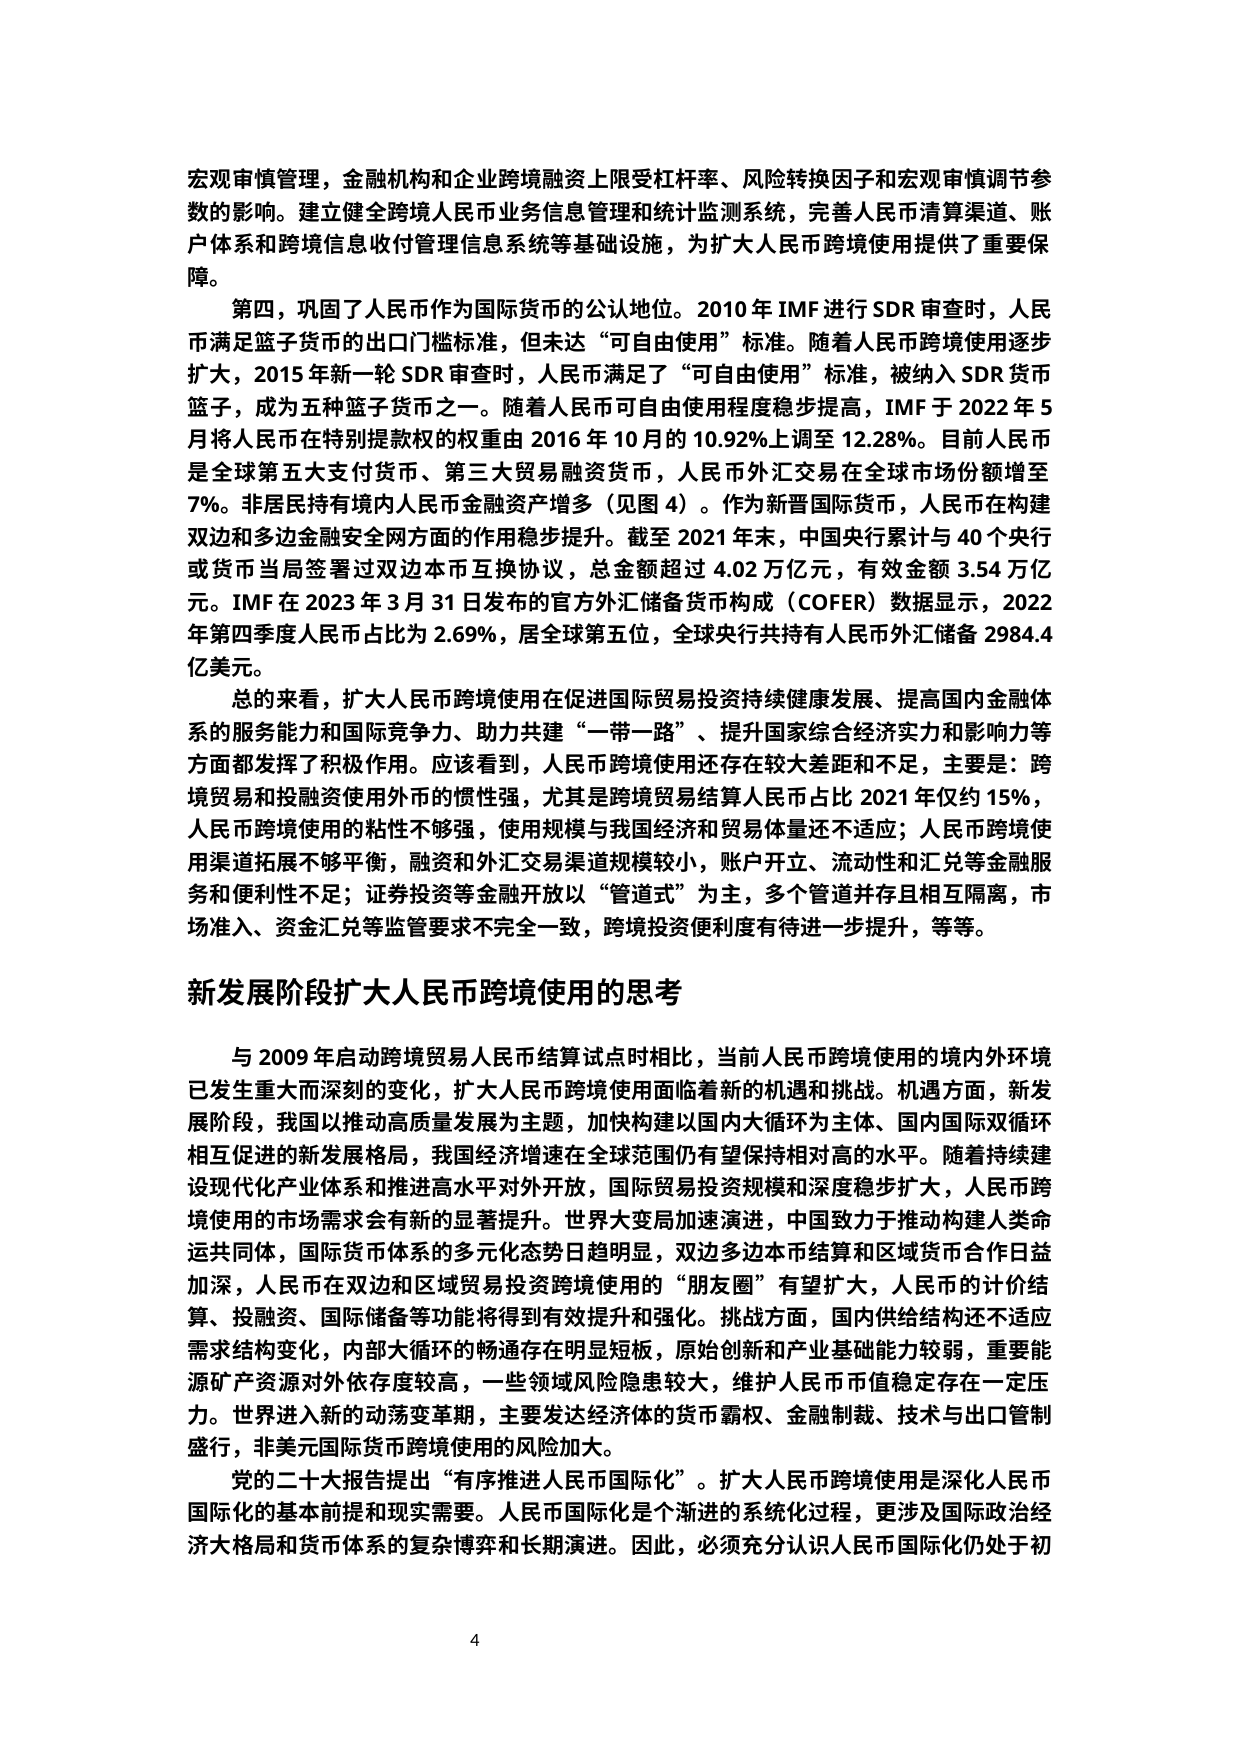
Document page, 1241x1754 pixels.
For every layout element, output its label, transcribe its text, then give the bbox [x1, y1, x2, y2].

text 第四，巩固了人民币作为国际货币的公认地位。2010年IMF进行SDR审查时，人民币满足篮子货币的出口门槛标准，但未达“可自由使用”标准。随着人民币跨境使用逐步扩大，2015年新一轮SDR审查时，人民币满足了“可自由使用”标准，被纳入SDR货币篮子，成为五种篮子货币之一。随着人民币可自由使用程度稳步提高，IMF于2022年5月将人民币在特别提款权的权重由2016年10月的10.92%上调至12.28%。目前人民币是全球第五大支付货币、第三大贸易融资货币，人民币外汇交易在全球市场份额增至7%。非居民持有境内人民币金融资产增多（见图4）。作为新晋国际货币，人民币在构建双边和多边金融安全网方面的作用稳步提升。截至2021年末，中国央行累计与40个央行或货币当局签署过双边本币互换协议，总金额超过4.02万亿元，有效金额3.54万亿元。IMF在2023年3月31日发布的官方外汇储备货币构成（COFER）数据显示，2022年第四季度人民币占比为2.69%，居全球第五位，全球央行共持有人民币外汇储备2984.4亿美元。 [187, 292, 1053, 682]
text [187, 1462, 1053, 1560]
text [187, 162, 1053, 292]
text 新发展阶段扩大人民币跨境使用的思考 [187, 958, 1053, 1023]
text 总的来看，扩大人民币跨境使用在促进国际贸易投资持续健康发展、提高国内金融体系的服务能力和国际竞争力、助力共建“一带一路”、提升国家综合经济实力和影响力等方面都发挥了积极作用。应该看到，人民币跨境使用还存在较大差距和不足，主要是：跨境贸易和投融资使用外币的惯性强，尤其是跨境贸易结算人民币占比2021年仅约15%，人民币跨境使用的粘性不够强，使用规模与我国经济和贸易体量还不适应；人民币跨境使用渠道拓展不够平衡，融资和外汇交易渠道规模较小，账户开立、流动性和汇兑等金融服务和便利性不足；证券投资等金融开放以“管道式”为主，多个管道并存且相互隔离，市场准入、资金汇兑等监管要求不完全一致，跨境投资便利度有待进一步提升，等等。 [187, 682, 1053, 942]
text 与2009年启动跨境贸易人民币结算试点时相比，当前人民币跨境使用的境内外环境已发生重大而深刻的变化，扩大人民币跨境使用面临着新的机遇和挑战。机遇方面，新发展阶段，我国以推动高质量发展为主题，加快构建以国内大循环为主体、国内国际双循环相互促进的新发展格局，我国经济增速在全球范围仍有望保持相对高的水平。随着持续建设现代化产业体系和推进高水平对外开放，国际贸易投资规模和深度稳步扩大，人民币跨境使用的市场需求会有新的显著提升。世界大变局加速演进，中国致力于推动构建人类命运共同体，国际货币体系的多元化态势日趋明显，双边多边本币结算和区域货币合作日益加深，人民币在双边和区域贸易投资跨境使用的“朋友圈”有望扩大，人民币的计价结算、投融资、国际储备等功能将得到有效提升和强化。挑战方面，国内供给结构还不适应需求结构变化，内部大循环的畅通存在明显短板，原始创新和产业基础能力较弱，重要能源矿产资源对外依存度较高，一些领域风险隐患较大，维护人民币币值稳定存在一定压力。世界进入新的动荡变革期，主要发达经济体的货币霸权、金融制裁、技术与出口管制盛行，非美元国际货币跨境使用的风险加大。 [187, 1040, 1053, 1462]
